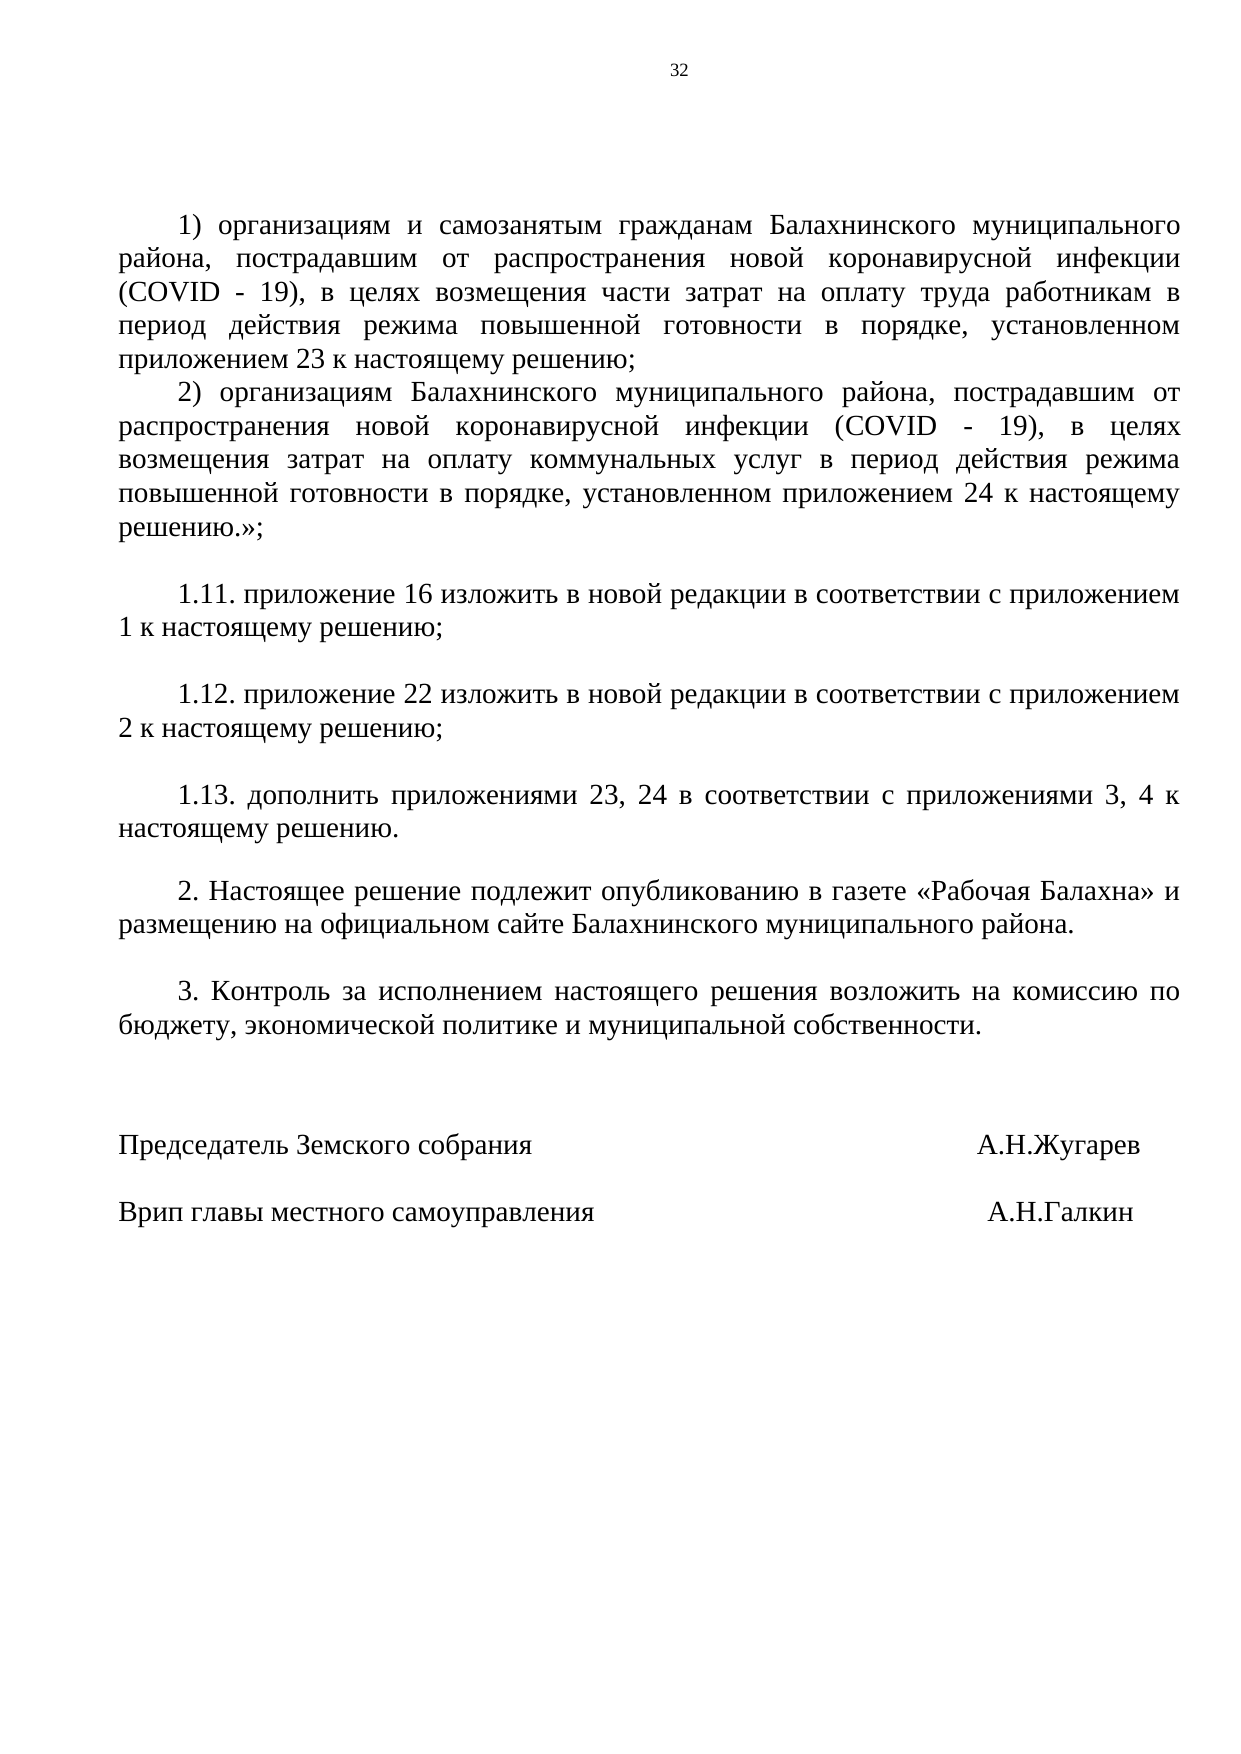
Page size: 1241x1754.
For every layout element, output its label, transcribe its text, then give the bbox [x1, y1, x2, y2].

text 1.12. приложение 22 изложить в новой редакции в соответствии с приложением 2 к настоящему решению; [118, 676, 1181, 743]
text 2) организациям Балахнинского муниципального района, пострадавшим от распространения новой коронавирусной инфекции (COVID - 19), в целях возмещения затрат на оплату коммунальных услуг в период действия режима повышенной готовности в порядке, установленном приложением 24 к настоящему решению.»; [118, 374, 1181, 542]
text 2. Настоящее решение подлежит опубликованию в газете «Рабочая Балахна» и размещению на официальном сайте Балахнинского муниципального района. [118, 873, 1181, 940]
text 3. Контроль за исполнением настоящего решения возложить на комиссию по бюджету, экономической политике и муниципальной собственности. [118, 973, 1181, 1041]
text 1) организациям и самозанятым гражданам Балахнинского муниципального района, пострадавшим от распространения новой коронавирусной инфекции (COVID - 19), в целях возмещения части затрат на оплату труда работникам в период действия режима повышенной готовности в порядке, установленном приложением 23 к настоящему решению; [118, 207, 1181, 374]
text 1.11. приложение 16 изложить в новой редакции в соответствии с приложением 1 к настоящему решению; [118, 576, 1181, 643]
text 1.13. дополнить приложениями 23, 24 в соответствии с приложениями 3, 4 к настоящему решению. [118, 777, 1181, 844]
text Врип главы местного самоуправления А.Н.Галкин [118, 1194, 1181, 1227]
text Председатель Земского собрания А.Н.Жугарев [118, 1127, 1166, 1160]
